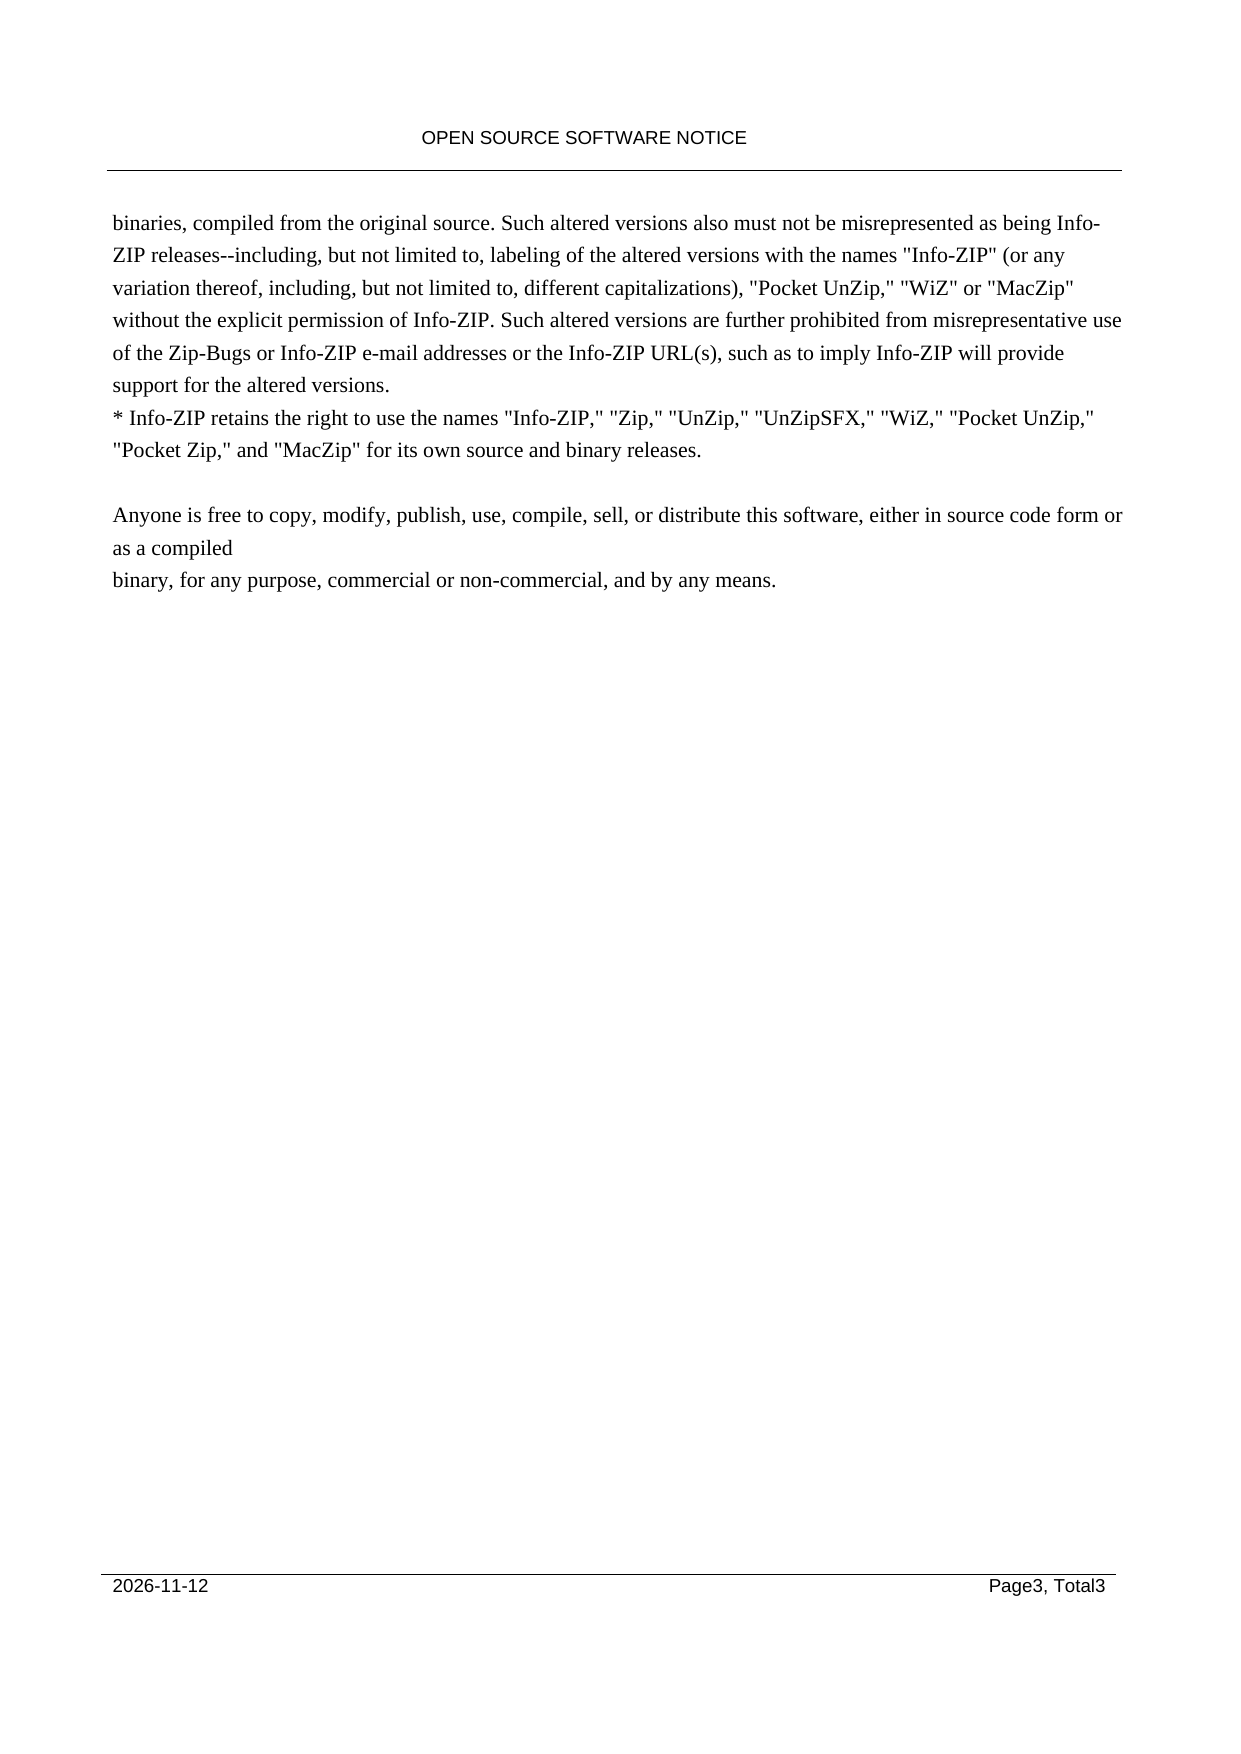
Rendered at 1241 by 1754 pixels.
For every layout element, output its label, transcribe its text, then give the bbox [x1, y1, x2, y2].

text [112, 206, 1128, 401]
text * Info-ZIP retains the right to use the names "Info-ZIP," "Zip," "UnZip," "UnZipSFX," "WiZ," "Pocket UnZip," "Pocket Zip," and "MacZip" for its own source and binary releases. Anyone is free to copy, modify, publish, use, compile, sell, or distribute this software, either in source code form or as a compiled binary, for any purpose, commercial or non-commercial, and by any means. [112, 401, 1128, 596]
